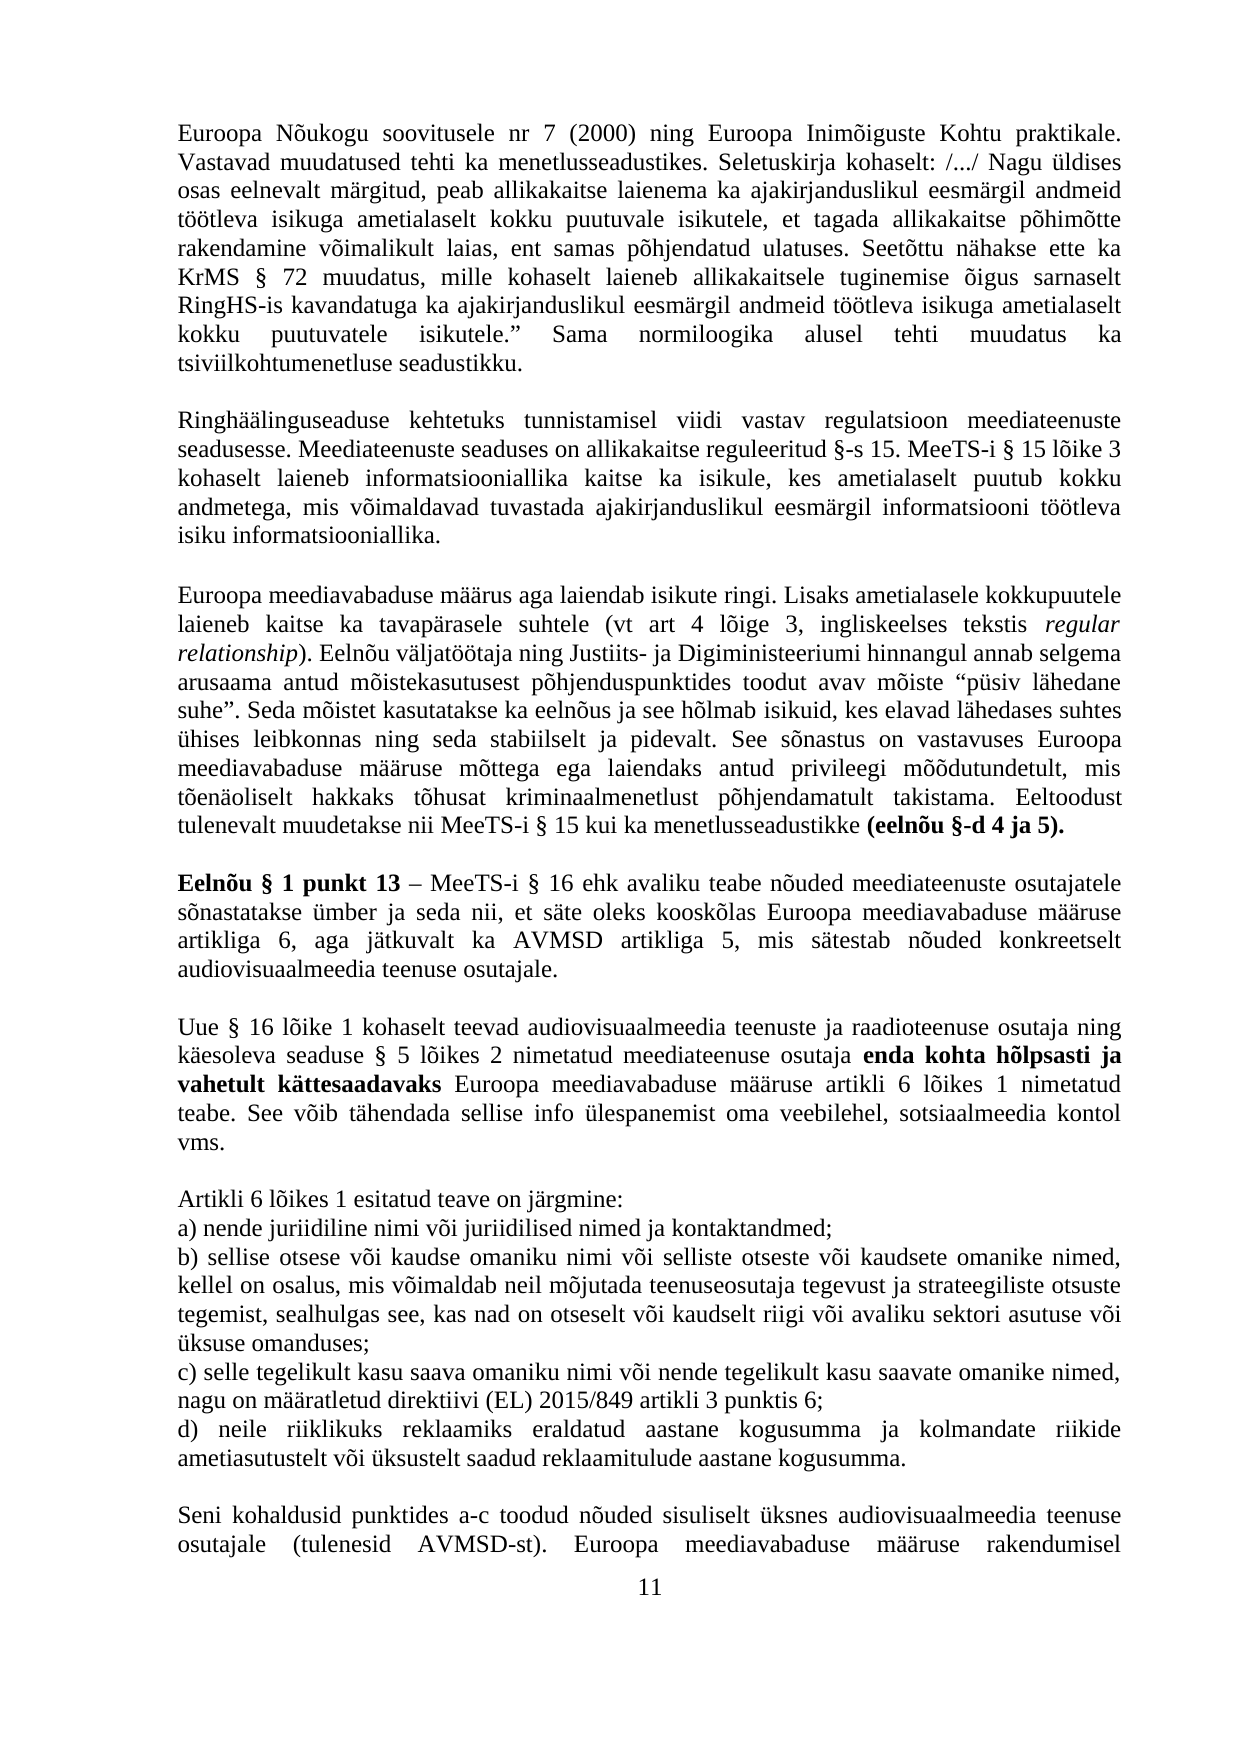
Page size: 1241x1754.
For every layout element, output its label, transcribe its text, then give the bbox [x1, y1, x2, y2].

text b) sellise otsese või kaudse omaniku nimi või selliste otseste või kaudsete omanike nimed, kellel on osalus, mis võimaldab neil mõjutada teenuseosutaja tegevust ja strateegiliste otsuste tegemist, sealhulgas see, kas nad on otseselt või kaudselt riigi või avaliku sektori asutuse või üksuse omanduses; [177, 1242, 1122, 1357]
text Artikli 6 lõikes 1 esitatud teave on järgmine: [177, 1184, 1122, 1213]
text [177, 118, 1122, 377]
text Euroopa meediavabaduse määrus aga laiendab isikute ringi. Lisaks ametialasele kokkupuutele laieneb kaitse ka tavapärasele suhtele (vt art 4 lõige 3, ingliskeelses tekstis regular relationship). Eelnõu väljatöötaja ning Justiits- ja Digiministeeriumi hinnangul annab selgema arusaama antud mõistekasutusest põhjenduspunktides toodut avav mõiste “püsiv lähedane suhe”. Seda mõistet kasutatakse ka eelnõus ja see hõlmab isikuid, kes elavad lähedases suhtes ühises leibkonnas ning seda stabiilselt ja pidevalt. See sõnastus on vastavuses Euroopa meediavabaduse määruse mõttega ega laiendaks antud privileegi mõõdutundetult, mis tõenäoliselt hakkaks tõhusat kriminaalmenetlust põhjendamatult takistama. Eeltoodust tulenevalt muudetakse nii MeeTS-i § 15 kui ka menetlusseadustikke (eelnõu §-d 4 ja 5). [177, 580, 1122, 839]
text d) neile riiklikuks reklaamiks eraldatud aastane kogusumma ja kolmandate riikide ametiasutustelt või üksustelt saadud reklaamitulude aastane kogusumma. [177, 1414, 1122, 1472]
text Eelnõu § 1 punkt 13 – MeeTS-i § 16 ehk avaliku teabe nõuded meediateenuste osutajatele sõnastatakse ümber ja seda nii, et säte oleks kooskõlas Euroopa meediavabaduse määruse artikliga 6, aga jätkuvalt ka AVMSD artikliga 5, mis sätestab nõuded konkreetselt audiovisuaalmeedia teenuse osutajale. [177, 868, 1122, 983]
text a) nende juriidiline nimi või juriidilised nimed ja kontaktandmed; [177, 1213, 1122, 1242]
text Ringhäälinguseaduse kehtetuks tunnistamisel viidi vastav regulatsioon meediateenuste seadusesse. Meediateenuste seaduses on allikakaitse reguleeritud §-s 15. MeeTS-i § 15 lõike 3 kohaselt laieneb informatsiooniallika kaitse ka isikule, kes ametialaselt puutub kokku andmetega, mis võimaldavad tuvastada ajakirjanduslikul eesmärgil informatsiooni töötleva isiku informatsiooniallika. [177, 406, 1122, 549]
text c) selle tegelikult kasu saava omaniku nimi või nende tegelikult kasu saavate omanike nimed, nagu on määratletud direktiivi (EL) 2015/849 artikli 3 punktis 6; [177, 1357, 1122, 1414]
text Uue § 16 lõike 1 kohaselt teevad audiovisuaalmeedia teenuste ja raadioteenuse osutaja ning käesoleva seaduse § 5 lõikes 2 nimetatud meediateenuse osutaja enda kohta hõlpsasti ja vahetult kättesaadavaks Euroopa meediavabaduse määruse artikli 6 lõikes 1 nimetatud teabe. See võib tähendada sellise info ülespanemist oma veebilehel, sotsiaalmeedia kontol vms. [177, 1012, 1122, 1155]
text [177, 1500, 1122, 1558]
